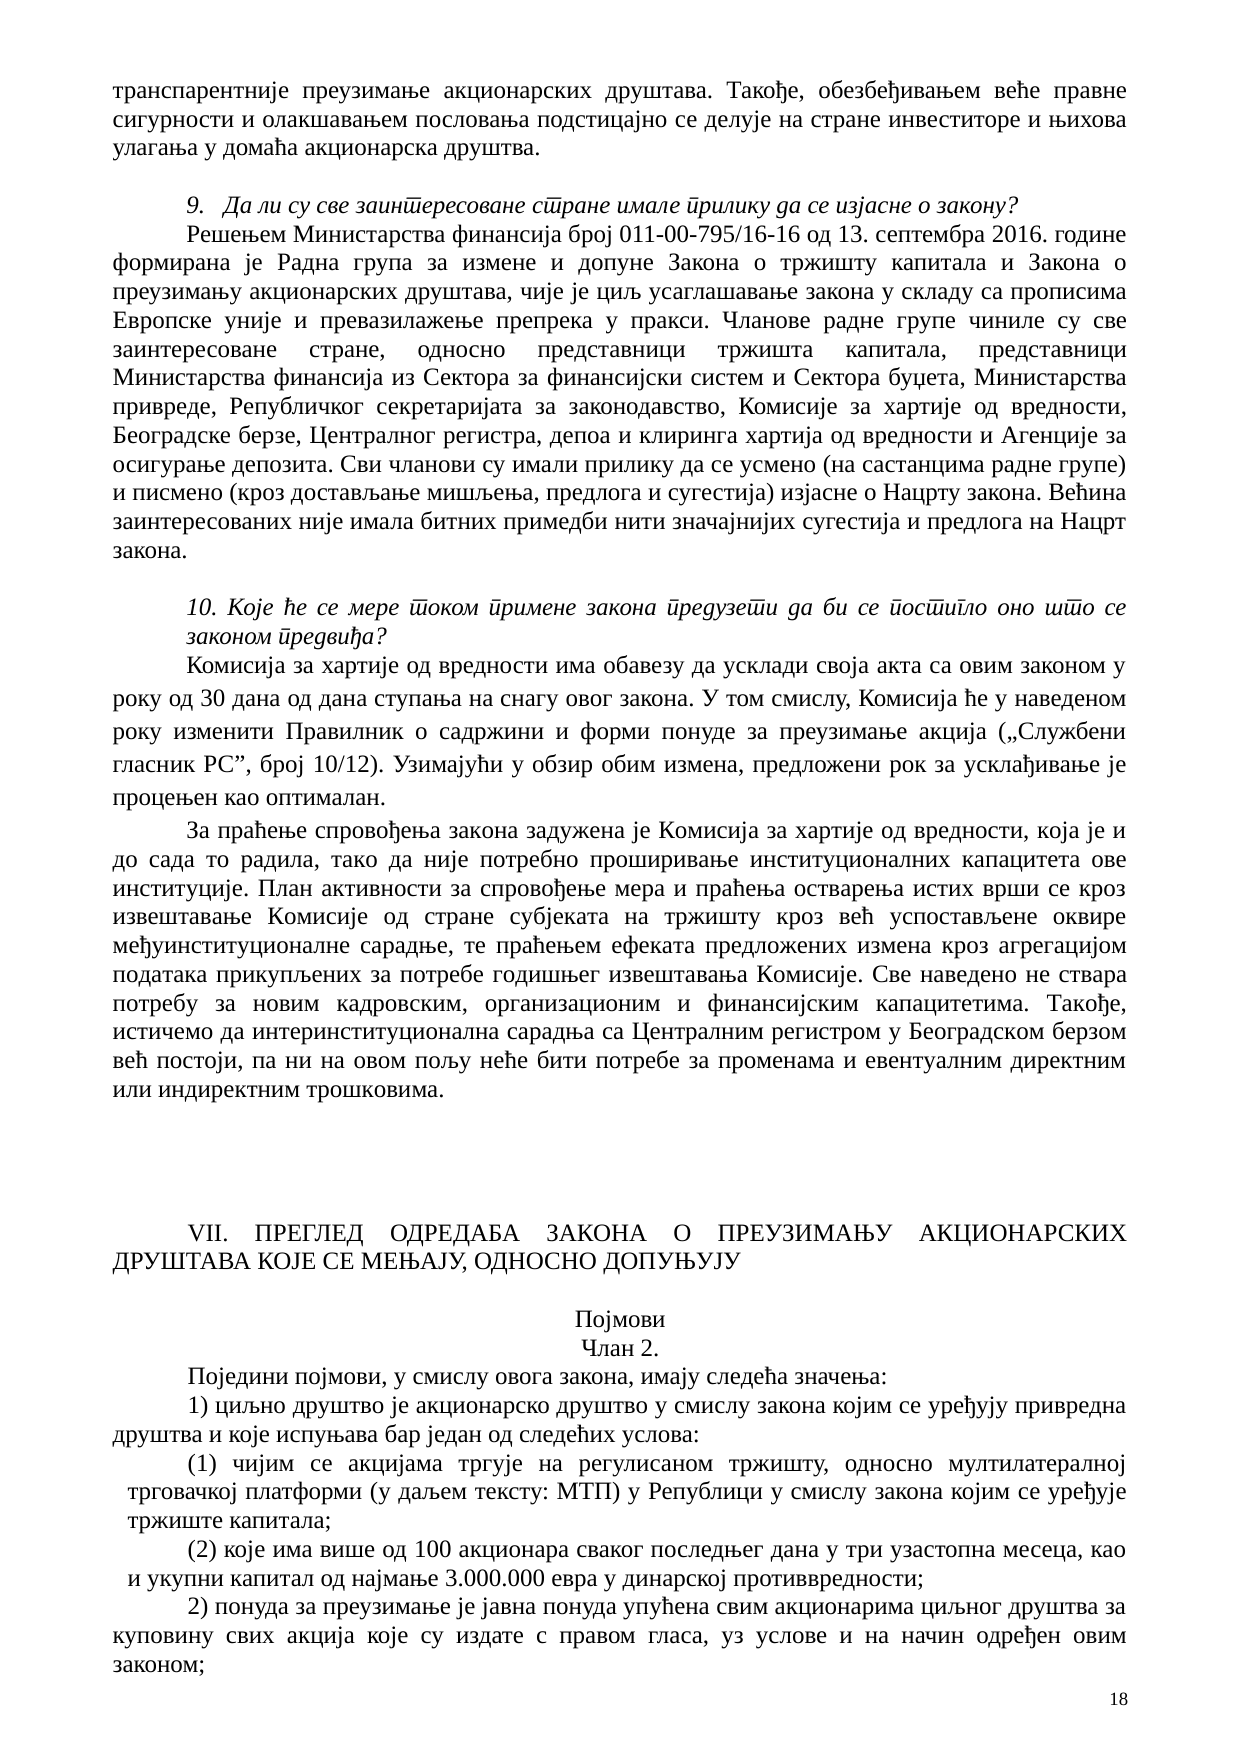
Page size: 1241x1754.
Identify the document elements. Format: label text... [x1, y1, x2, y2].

text (1) чијим се акцијама тргује на регулисаном тржишту, односно мултилатералној трговачкој платформи (у даљем тексту: МТП) у Републици у смислу закона којим се уређује тржиште капитала; [112, 1448, 1128, 1534]
text Решењем Министарства финансија број 011-00-795/16-16 од 13. септембра 2016. године формирана је Радна група за измене и допуне Закона о тржишту капитала и Закона о преузимању акционарских друштава, чије је циљ усаглашавање закона у складу са прописима Европске уније и превазилажење препрека у пракси. Чланове радне групе чиниле су све заинтересоване стране, односно представници тржишта капитала, представници Министарства финансија из Сектора за финансијски систем и Сектора буџета, Министарства привреде, Републичког секретаријата за законодавство, Комисије за хартије од вредности, Београдске берзе, Централног регистра, депоа и клиринга хартија од вредности и Агенције за осигурање депозита. Сви чланови су имали прилику да се усмено (на састанцима радне групе) и писмено (кроз достављање мишљења, предлога и сугестија) изјасне о Нацрту закона. Већина заинтересованих није имала битних примедби нити значајнијих сугестија и предлога на Нацрт закона. [112, 219, 1128, 564]
text VII. ПРЕГЛЕД ОДРЕДАБА ЗАКОНА О ПРЕУЗИМАЊУ АКЦИОНАРСКИХ ДРУШТАВА КОЈЕ СЕ МЕЊАЈУ, ОДНОСНО ДОПУЊУЈУ [112, 1218, 1128, 1275]
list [112, 75, 1128, 161]
text Поједини појмови, у смислу овога закона, имају следећа значења: [112, 1361, 1128, 1390]
text 10. Које ће се мере током примене закона предузети да би се постигло оно што се законом предвиђа? [186, 592, 1128, 650]
text 1) циљно друштво је акционарско друштво у смислу закона којим се уређују привредна друштва и које испуњава бар један од следећих услова: [112, 1390, 1128, 1448]
list Да ли су све заинтересоване стране имале прилику да се изјасне о закону? [186, 190, 1128, 219]
text (2) које има више од 100 акционара сваког последњег дана у три узастопна месеца, као и укупни капитал од најмање 3.000.000 евра у динарској противвредности; [112, 1534, 1128, 1591]
text Појмови [112, 1304, 1128, 1333]
text Комисија за хартије од вредности има обавезу да усклади своја акта са овим законом у року од 30 дана од дана ступања на снагу овог закона. У том смислу, Комисија ће у наведеном року изменити Правилник о садржини и форми понуде за преузимање акција („Службени гласник РС”, број 10/12). Узимајући у обзир обим измена, предложени рок за усклађивање је процењен као оптималан. [112, 650, 1128, 811]
text 2) понуда за преузимање је јавна понуда упућена свим акционарима циљног друштва за куповину свих акција које су издате с правом гласа, уз услове и на начин одређен овим законом; [112, 1591, 1128, 1678]
text Члан 2. [112, 1333, 1128, 1361]
text За праћење спровођења закона задужена је Комисија за хартије од вредности, која је и до сада то радила, тако дa није потребно проширивање институционалних капацитета ове институције. План активности за спровођење мера и праћења остварења истих врши се кроз извештавање Комисије од стране субјеката на тржишту кроз већ успостављене оквире међуинституционалне сарадње, те праћењем ефеката предложених измена кроз агрегацијом података прикупљених за потребе годишњег извештавања Комисије. Све наведено не ствара потребу за новим кадровским, организационим и финансијским капацитетима. Такође, истичемо да интеринституционална сарадња са Централним регистром у Београдском берзом већ постоји, па ни на овом пољу неће бити потребе за променама и евентуалним директним или индиректним трошковима. [112, 815, 1128, 1103]
